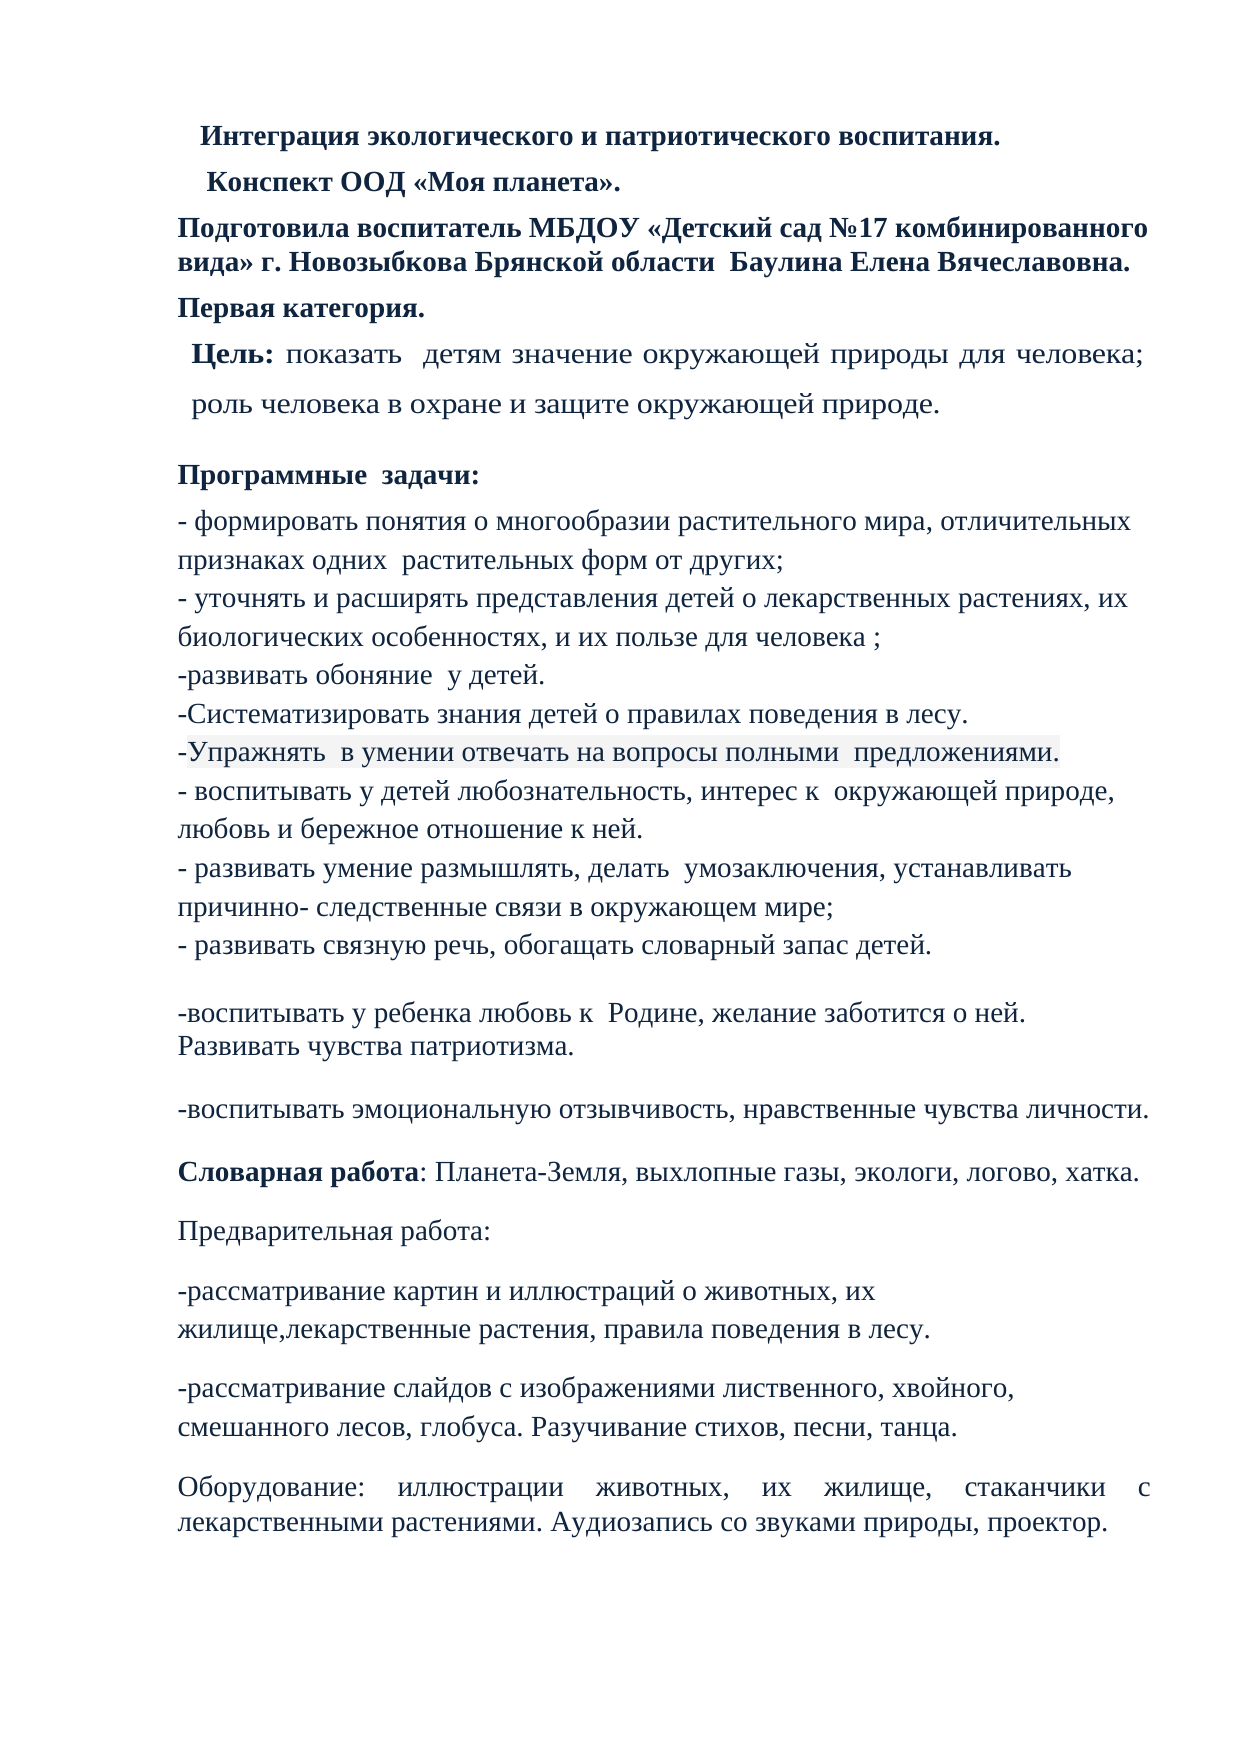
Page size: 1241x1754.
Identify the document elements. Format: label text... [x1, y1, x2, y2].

text Первая категория. [177, 290, 1152, 323]
text -Систематизировать знания детей о правилах поведения в лесу. [177, 696, 1152, 729]
text Предварительная работа: [177, 1213, 1152, 1247]
text Оборудование: иллюстрации животных, их жилище, стаканчики с лекарственными растениями. Аудиозапись со звуками природы, проектор. [177, 1468, 1152, 1538]
text -развивать обоняние у детей. [177, 657, 1152, 691]
text -воспитывать эмоциональную отзывчивость, нравственные чувства личности. [177, 1091, 1152, 1125]
text - воспитывать у детей любознательность, интерес к окружающей природе, любовь и бережное отношение к ней. [177, 773, 1152, 845]
text - уточнять и расширять представления детей о лекарственных растениях, их биологических особенностях, и их пользе для человека ; [177, 580, 1152, 652]
text -Упражнять в умении отвечать на вопросы полными предложениями. [177, 734, 1152, 768]
text -рассматривание картин и иллюстраций о животных, их жилище,лекарственные растения, правила поведения в лесу. [177, 1273, 1152, 1345]
text Цель: показать детям значение окружающей природы для человека; роль человека в охране и защите окружающей природе. [180, 336, 1145, 420]
text - развивать связную речь, обогащать словарный запас детей. [177, 927, 1152, 961]
text - развивать умение размышлять, делать умозаключения, устанавливать причинно- следственные связи в окружающем мире; [177, 850, 1152, 922]
text Словарная работа: Планета-Земля, выхлопные газы, экологи, логово, хатка. [177, 1154, 1152, 1187]
text Интеграция экологического и патриотического воспитания. [177, 118, 1152, 152]
text Конспект ООД «Моя планета». [177, 164, 1152, 198]
text -воспитывать у ребенка любовь к Родине, желание заботится о ней. Развивать чувства патриотизма. [177, 995, 1152, 1062]
text Подготовила воспитатель МБДОУ «Детский сад №17 комбинированного вида» г. Новозыбкова Брянской области Баулина Елена Вячеславовна. [177, 210, 1152, 277]
text Программные задачи: [177, 457, 1152, 491]
text - формировать понятия о многообразии растительного мира, отличительных признаках одних растительных форм от других; [177, 503, 1152, 575]
text -рассматривание слайдов с изображениями лиственного, хвойного, смешанного лесов, глобуса. Разучивание стихов, песни, танца. [177, 1371, 1152, 1443]
